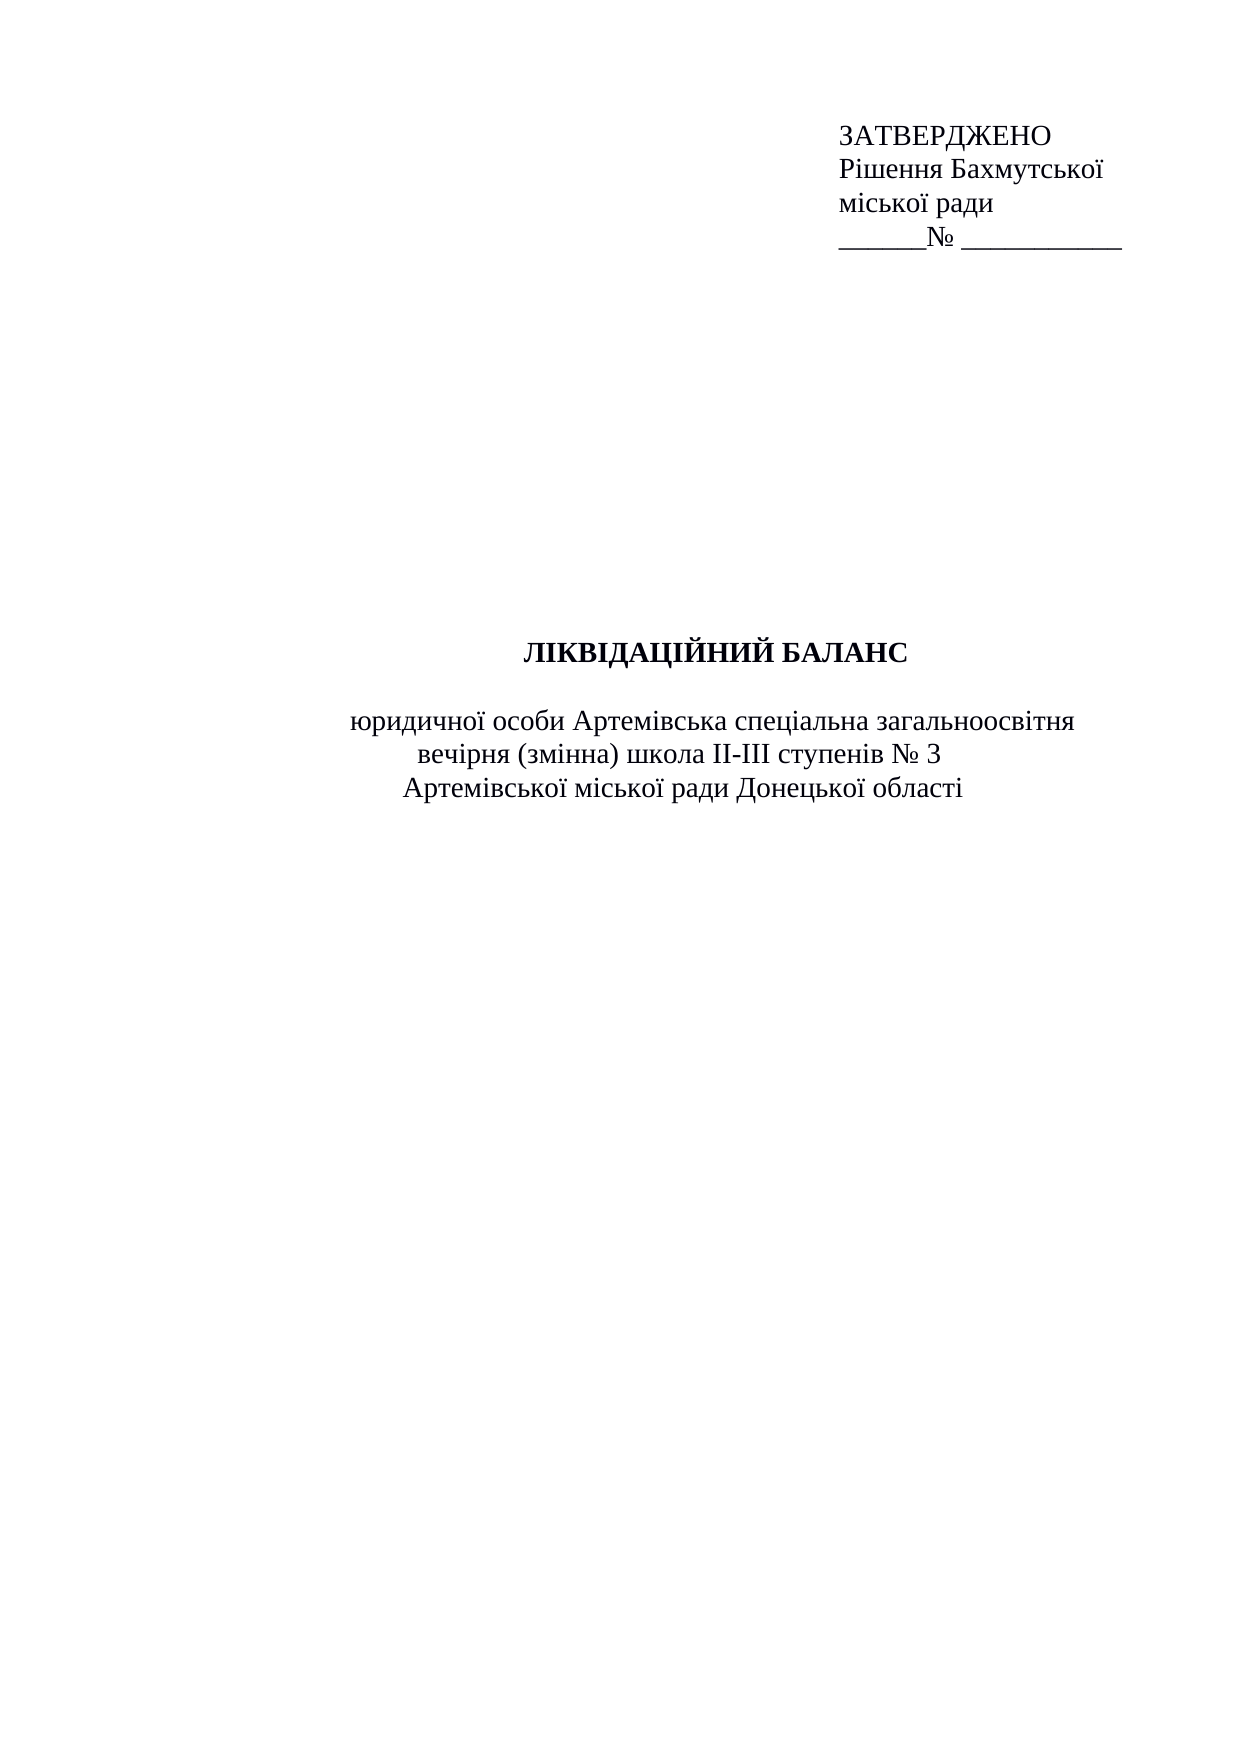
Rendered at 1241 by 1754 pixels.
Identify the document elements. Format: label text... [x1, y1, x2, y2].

text ______№ ___________ [177, 219, 1181, 252]
text ЛІКВІДАЦІЙНИЙ БАЛАНС [177, 636, 1181, 669]
text міської ради [177, 185, 1181, 219]
text юридичної особи Артемівська спеціальна загальноосвітня вечірня (змінна) школа ІІ-ІІІ ступенів № 3 Артемівської міської ради Донецької області [177, 703, 1181, 803]
text ЗАТВЕРДЖЕНО [177, 118, 1181, 152]
text Рішення Бахмутської [177, 152, 1181, 185]
